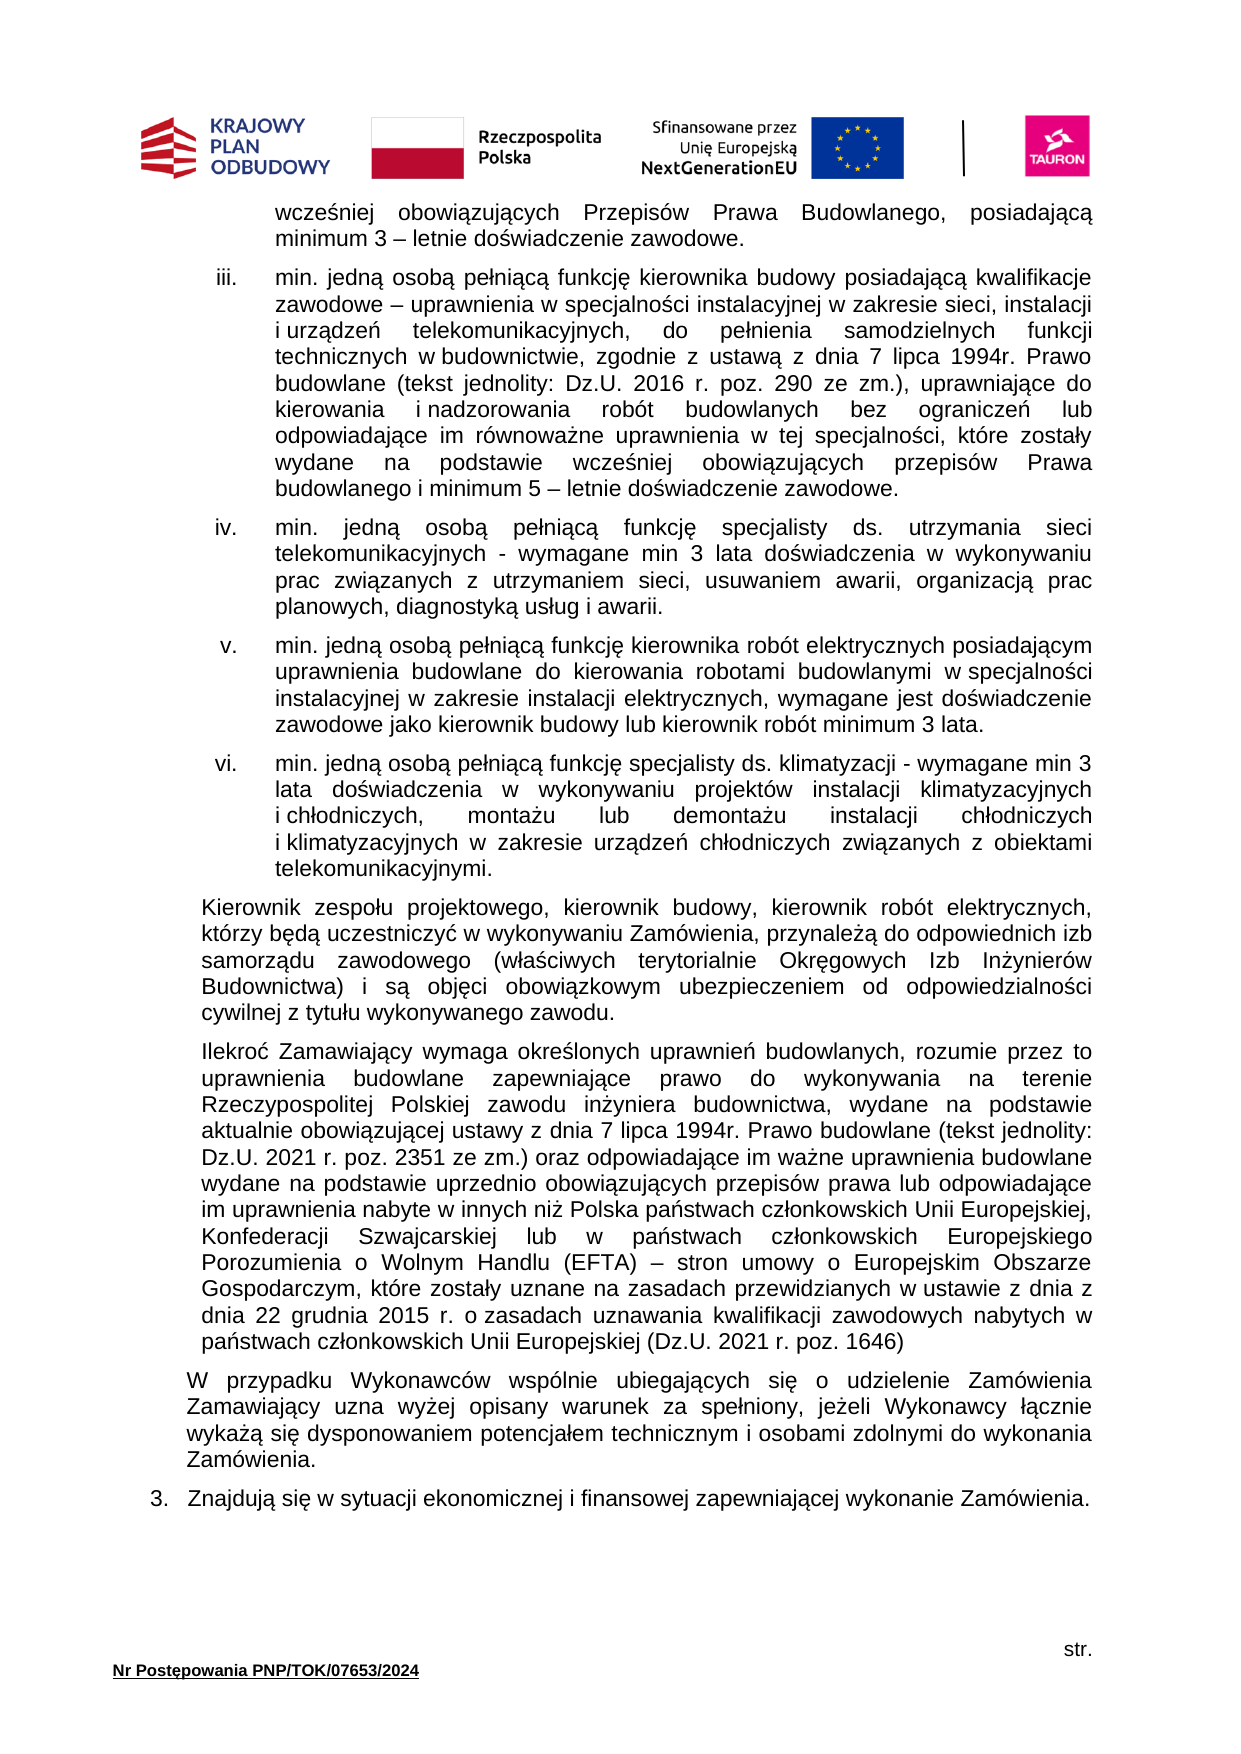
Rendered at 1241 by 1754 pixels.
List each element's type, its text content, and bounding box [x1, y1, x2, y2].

list min. jedną osobą pełniącą funkcję specjalisty ds. utrzymania sieci telekomunikacyjnych - wymagane min 3 lata doświadczenia w wykonywaniu prac związanych z utrzymaniem sieci, usuwaniem awarii, organizacją prac planowych, diagnostyką usług i awarii. [237, 514, 1093, 619]
list Znajdują się w sytuacji ekonomicznej i finansowej zapewniającej wykonanie Zamówienia. [150, 1485, 1093, 1511]
list Ilekroć Zamawiający wymaga określonych uprawnień budowlanych, rozumie przez to uprawnienia budowlane zapewniające prawo do wykonywania na terenie Rzeczypospolitej Polskiej zawodu inżyniera budownictwa, wydane na podstawie aktualnie obowiązującej ustawy z dnia 7 lipca 1994r. Prawo budowlane (tekst jednolity: Dz.U. 2021 r. poz. 2351 ze zm.) oraz odpowiadające im ważne uprawnienia budowlane wydane na podstawie uprzednio obowiązujących przepisów prawa lub odpowiadające im uprawnienia nabyte w innych niż Polska państwach członkowskich Unii Europejskiej, Konfederacji Szwajcarskiej lub w państwach członkowskich Europejskiego Porozumienia o Wolnym Handlu (EFTA) – stron umowy o Europejskim Obszarze Gospodarczym, które zostały uznane na zasadach przewidzianych w ustawie z dnia z dnia 22 grudnia 2015 r. o zasadach uznawania kwalifikacji zawodowych nabytych w państwach członkowskich Unii Europejskiej (Dz.U. 2021 r. poz. 1646) [201, 1038, 1093, 1354]
list W przypadku Wykonawców wspólnie ubiegających się o udzielenie Zamówienia Zamawiający uzna wyżej opisany warunek za spełniony, jeżeli Wykonawcy łącznie wykażą się dysponowaniem potencjałem technicznym i osobami zdolnymi do wykonania Zamówienia. [186, 1367, 1093, 1472]
picture [112, 73, 1125, 199]
list min. jedną osobą pełniącą funkcję kierownika budowy posiadającą kwalifikacje zawodowe – uprawnienia w specjalności instalacyjnej w zakresie sieci, instalacji i urządzeń telekomunikacyjnych, do pełnienia samodzielnych funkcji technicznych w budownictwie, zgodnie z ustawą z dnia 7 lipca 1994r. Prawo budowlane (tekst jednolity: Dz.U. 2016 r. poz. 290 ze zm.), uprawniające do kierowania i nadzorowania robót budowlanych bez ograniczeń lub odpowiadające im równoważne uprawnienia w tej specjalności, które zostały wydane na podstawie wcześniej obowiązujących przepisów Prawa budowlanego i minimum 5 – letnie doświadczenie zawodowe. [237, 264, 1093, 501]
list min. jedną osobą pełniącą funkcję specjalisty ds. klimatyzacji - wymagane min 3 lata doświadczenia w wykonywaniu projektów instalacji klimatyzacyjnych i chłodniczych, montażu lub demontażu instalacji chłodniczych i klimatyzacyjnych w zakresie urządzeń chłodniczych związanych z obiektami telekomunikacyjnymi. [237, 750, 1093, 881]
list Kierownik zespołu projektowego, kierownik budowy, kierownik robót elektrycznych, którzy będą uczestniczyć w wykonywaniu Zamówienia, przynależą do odpowiednich izb samorządu zawodowego (właściwych terytorialnie Okręgowych Izb Inżynierów Budownictwa) i są objęci obowiązkowym ubezpieczeniem od odpowiedzialności cywilnej z tytułu wykonywanego zawodu. [201, 894, 1093, 1026]
list min. jedną osobą pełniącą funkcję kierownika robót elektrycznych posiadającym uprawnienia budowlane do kierowania robotami budowlanymi w specjalności instalacyjnej w zakresie instalacji elektrycznych, wymagane jest doświadczenie zawodowe jako kierownik budowy lub kierownik robót minimum 3 lata. [237, 632, 1093, 737]
